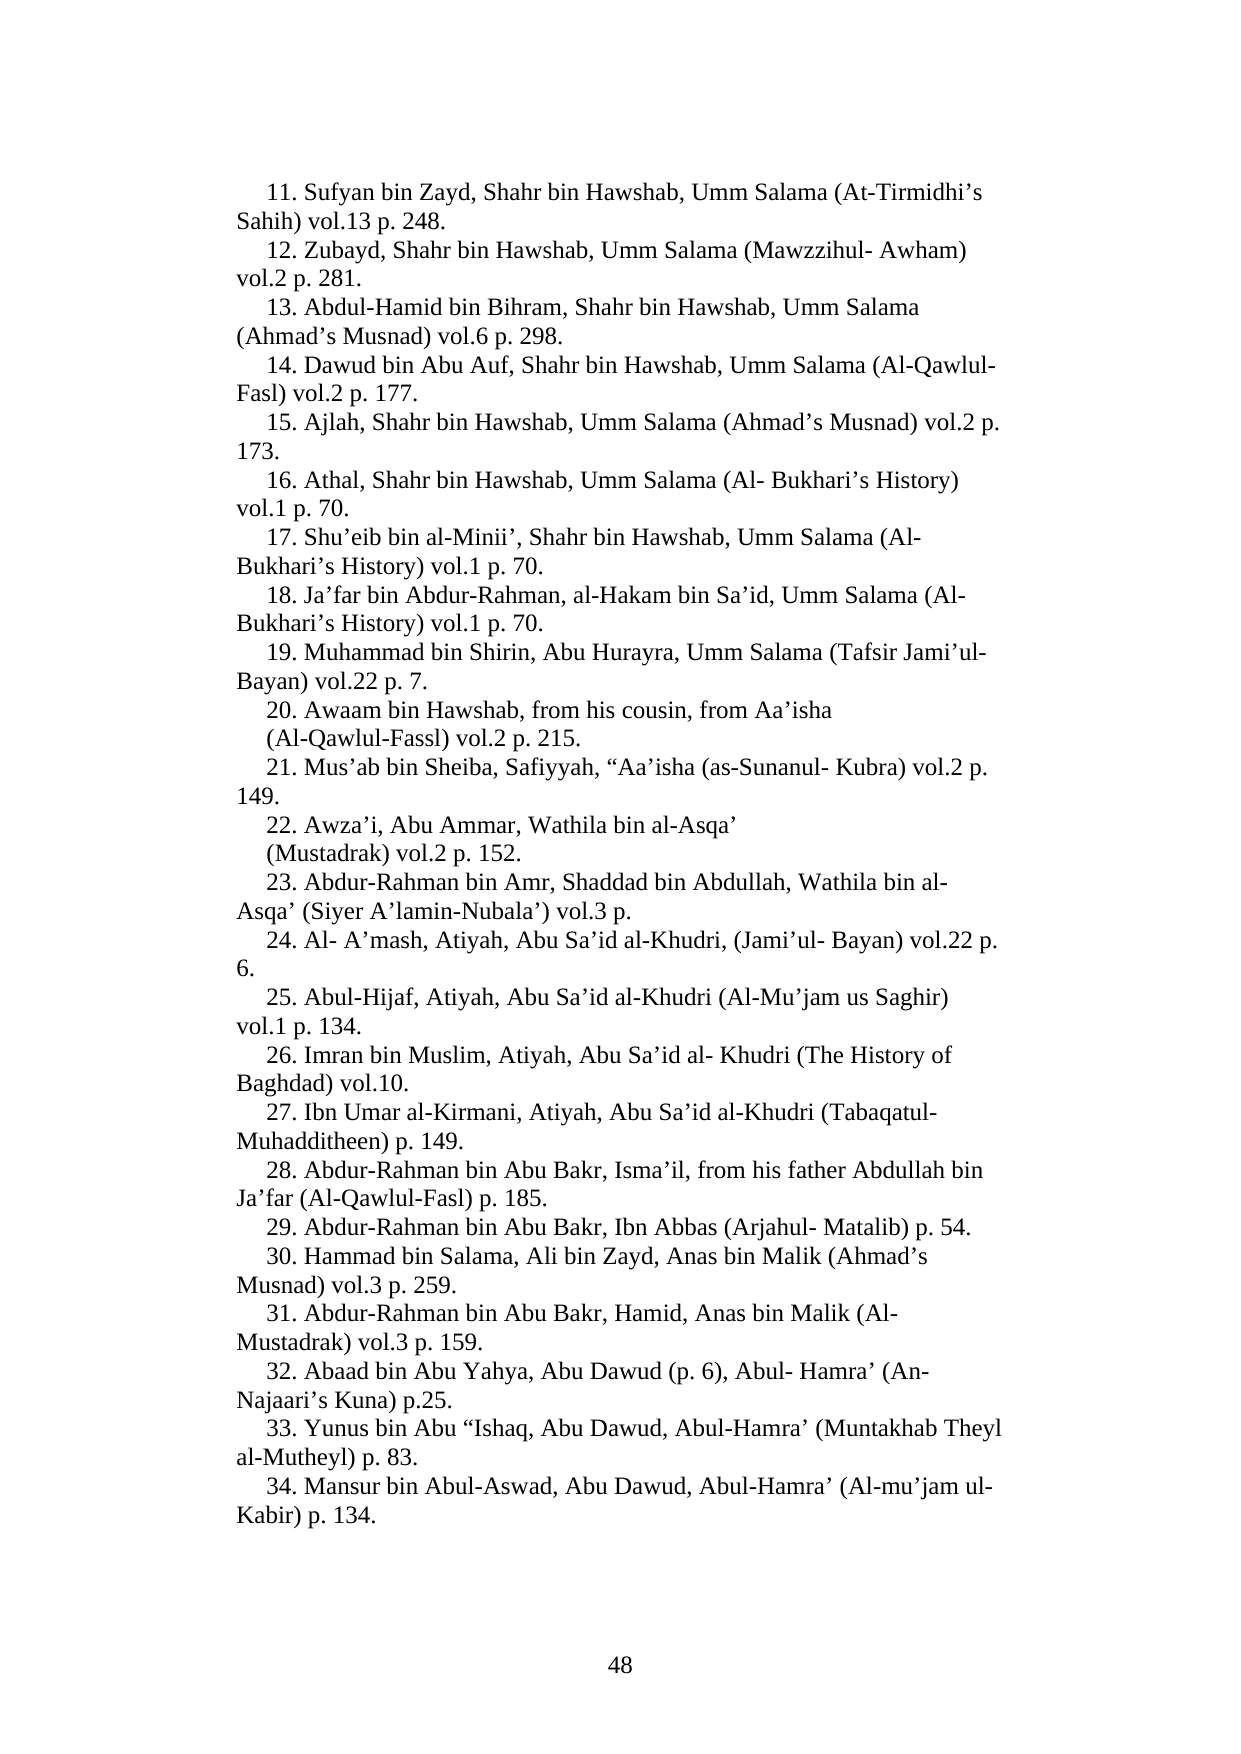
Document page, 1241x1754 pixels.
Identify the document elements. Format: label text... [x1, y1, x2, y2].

text (Al-Qawlul-Fassl) vol.2 p. 215. [236, 723, 1004, 752]
text 22. Awza’i, Abu Ammar, Wathila bin al-Asqa’ [236, 810, 1004, 838]
text 12. Zubayd, Shahr bin Hawshab, Umm Salama (Mawzzihul- Awham) vol.2 p. 281. [236, 235, 1004, 292]
text 15. Ajlah, Shahr bin Hawshab, Umm Salama (Ahmad’s Musnad) vol.2 p. 173. [236, 407, 1004, 465]
text 11. Sufyan bin Zayd, Shahr bin Hawshab, Umm Salama (At-Tirmidhi’s Sahih) vol.13 p. 248. [236, 177, 1004, 235]
text 28. Abdur-Rahman bin Abu Bakr, Isma’il, from his father Abdullah bin Ja’far (Al-Qawlul-Fasl) p. 185. [236, 1155, 1004, 1212]
text 14. Dawud bin Abu Auf, Shahr bin Hawshab, Umm Salama (Al-Qawlul-Fasl) vol.2 p. 177. [236, 350, 1004, 407]
text 23. Abdur-Rahman bin Amr, Shaddad bin Abdullah, Wathila bin al-Asqa’ (Siyer A’lamin-Nubala’) vol.3 p. [236, 867, 1004, 925]
text 24. Al- A’mash, Atiyah, Abu Sa’id al-Khudri, (Jami’ul- Bayan) vol.22 p. 6. [236, 925, 1004, 982]
text 32. Abaad bin Abu Yahya, Abu Dawud (p. 6), Abul- Hamra’ (An-Najaari’s Kuna) p.25. [236, 1356, 1004, 1413]
text 17. Shu’eib bin al-Minii’, Shahr bin Hawshab, Umm Salama (Al-Bukhari’s History) vol.1 p. 70. [236, 522, 1004, 580]
text 26. Imran bin Muslim, Atiyah, Abu Sa’id al- Khudri (The History of Baghdad) vol.10. [236, 1040, 1004, 1097]
text 18. Ja’far bin Abdur-Rahman, al-Hakam bin Sa’id, Umm Salama (Al-Bukhari’s History) vol.1 p. 70. [236, 580, 1004, 637]
text 33. Yunus bin Abu “Ishaq, Abu Dawud, Abul-Hamra’ (Muntakhab Theyl al-Mutheyl) p. 83. [236, 1413, 1004, 1471]
text 20. Awaam bin Hawshab, from his cousin, from Aa’isha [236, 695, 1004, 723]
text 34. Mansur bin Abul-Aswad, Abu Dawud, Abul-Hamra’ (Al-mu’jam ul- Kabir) p. 134. [236, 1471, 1004, 1528]
text 19. Muhammad bin Shirin, Abu Hurayra, Umm Salama (Tafsir Jami’ul-Bayan) vol.22 p. 7. [236, 637, 1004, 695]
text 27. Ibn Umar al-Kirmani, Atiyah, Abu Sa’id al-Khudri (Tabaqatul-Muhadditheen) p. 149. [236, 1097, 1004, 1155]
text 21. Mus’ab bin Sheiba, Safiyyah, “Aa’isha (as-Sunanul- Kubra) vol.2 p. 149. [236, 752, 1004, 810]
text 29. Abdur-Rahman bin Abu Bakr, Ibn Abbas (Arjahul- Matalib) p. 54. [236, 1212, 1004, 1241]
text 13. Abdul-Hamid bin Bihram, Shahr bin Hawshab, Umm Salama (Ahmad’s Musnad) vol.6 p. 298. [236, 292, 1004, 350]
text 25. Abul-Hijaf, Atiyah, Abu Sa’id al-Khudri (Al-Mu’jam us Saghir) vol.1 p. 134. [236, 982, 1004, 1040]
text 31. Abdur-Rahman bin Abu Bakr, Hamid, Anas bin Malik (Al-Mustadrak) vol.3 p. 159. [236, 1298, 1004, 1356]
text 16. Athal, Shahr bin Hawshab, Umm Salama (Al- Bukhari’s History) vol.1 p. 70. [236, 465, 1004, 522]
text (Mustadrak) vol.2 p. 152. [236, 838, 1004, 867]
text 30. Hammad bin Salama, Ali bin Zayd, Anas bin Malik (Ahmad’s Musnad) vol.3 p. 259. [236, 1241, 1004, 1298]
